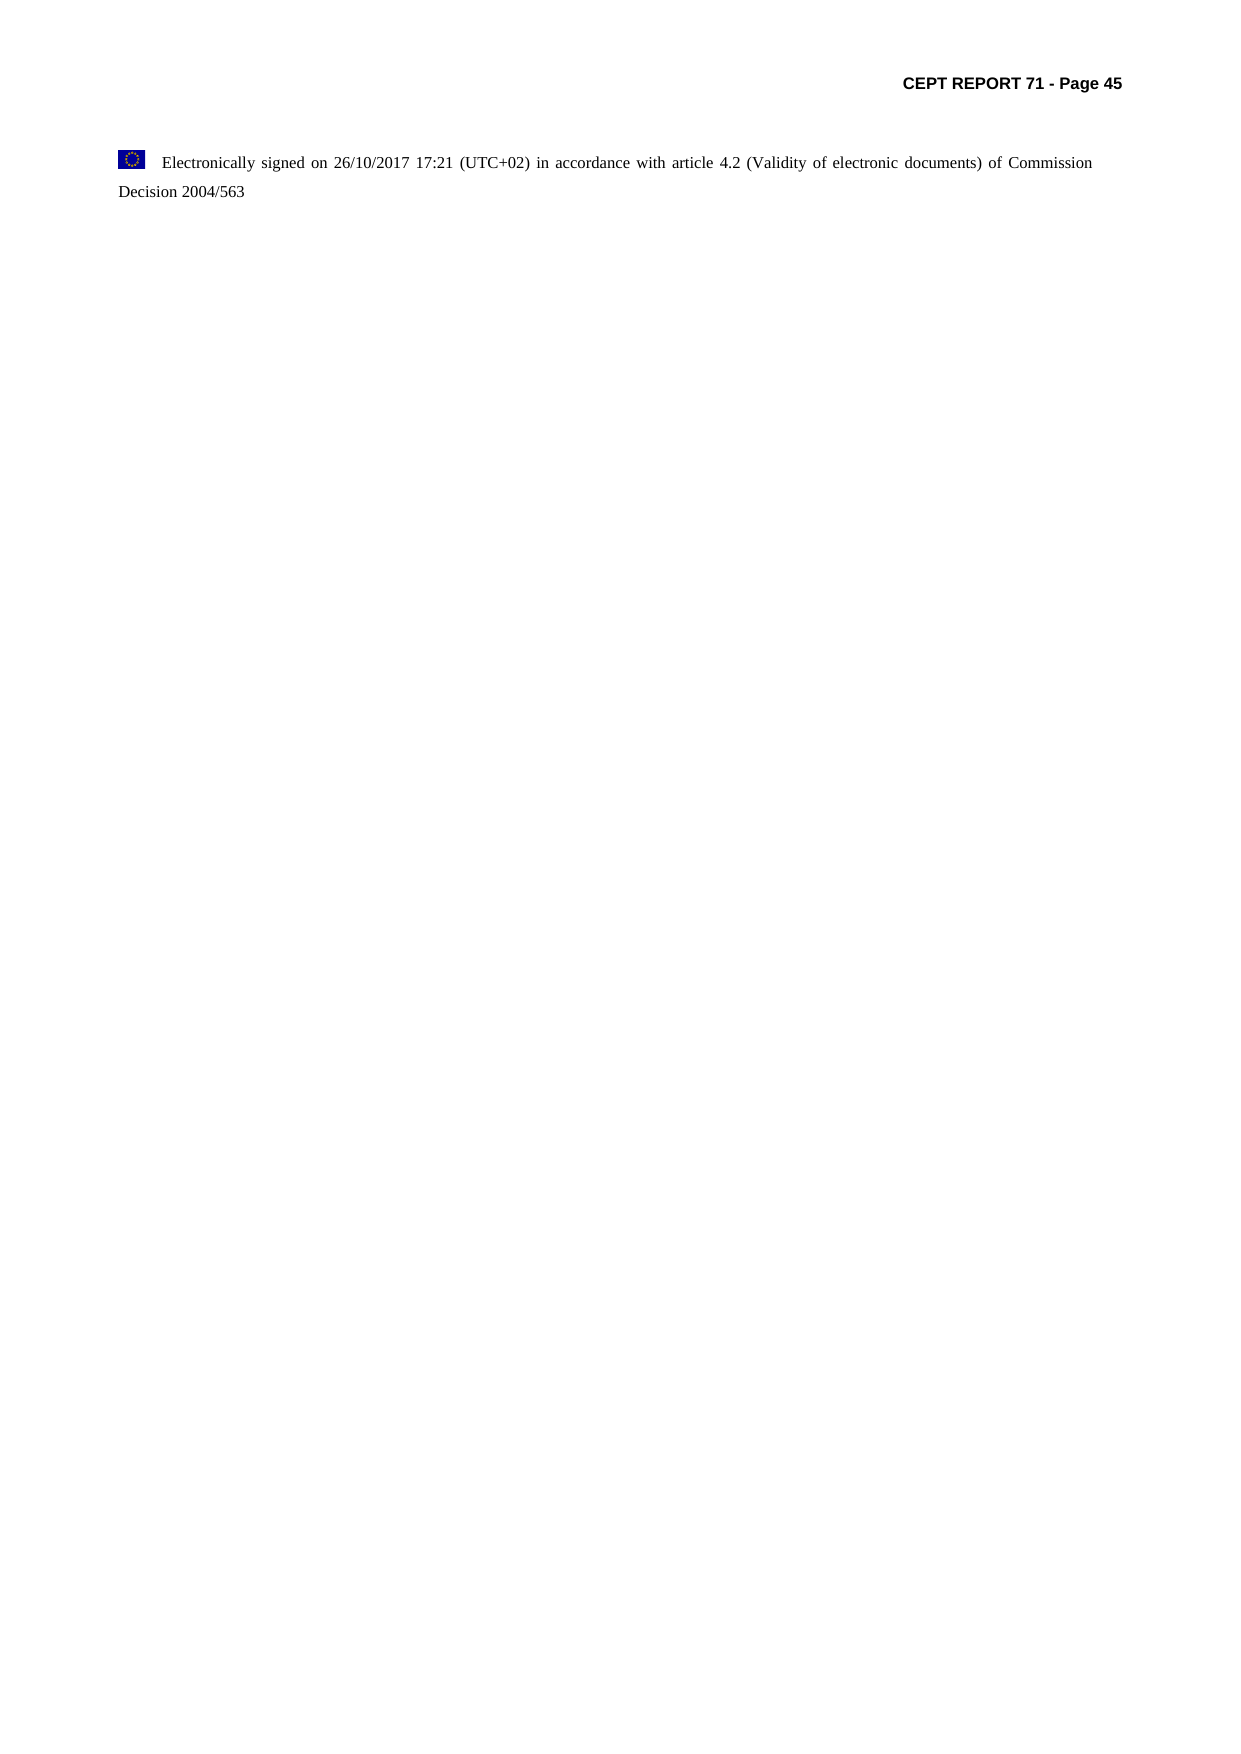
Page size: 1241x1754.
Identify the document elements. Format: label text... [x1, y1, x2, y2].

text Electronically signed on 26/10/2017 17:21 (UTC+02) in accordance with article 4.2 (Validity of electronic documents) of Commission Decision 2004/563 [118, 150, 1093, 201]
picture [118, 150, 146, 169]
